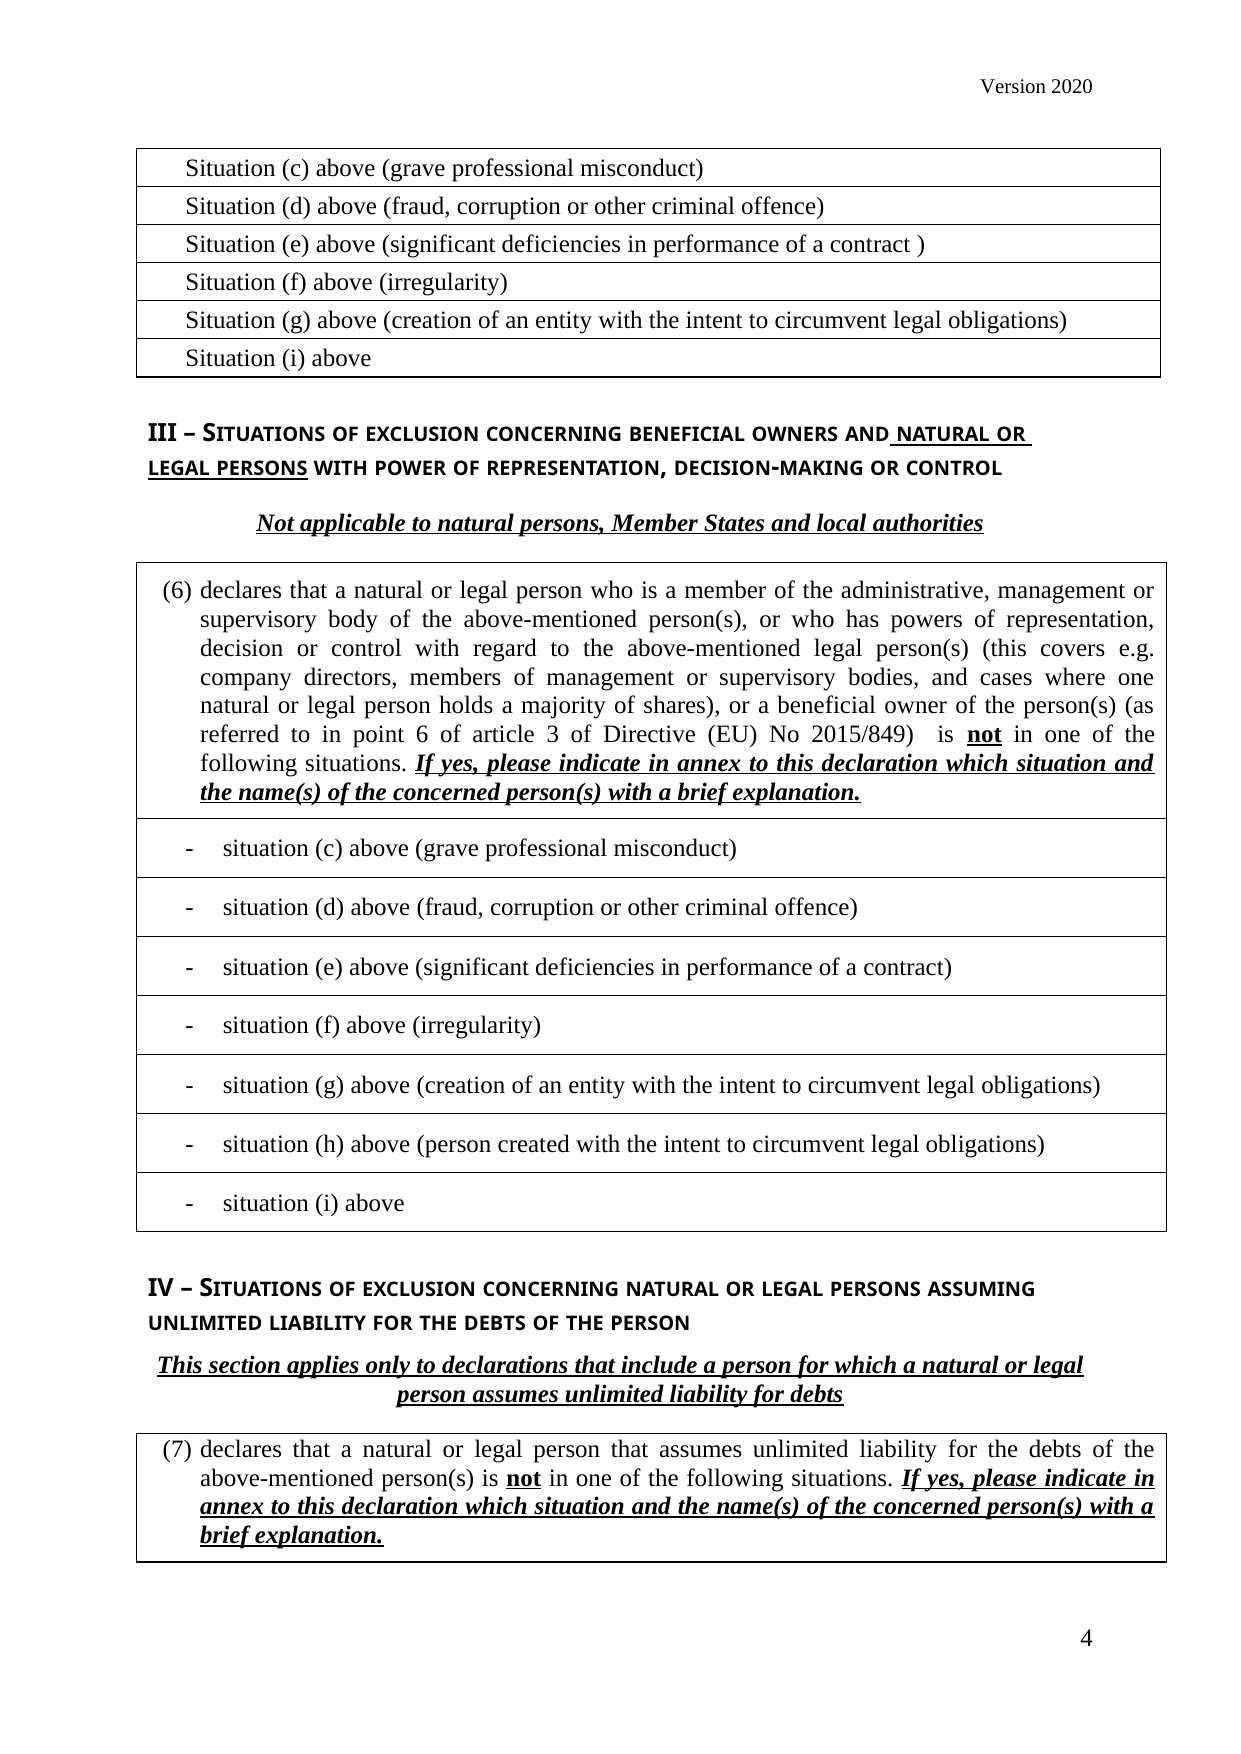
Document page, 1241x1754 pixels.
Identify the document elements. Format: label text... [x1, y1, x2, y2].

table_cell Situation (f) above (irregularity) [137, 263, 1160, 300]
table_cell Situation (d) above (fraud, corruption or other criminal offence) [137, 187, 1160, 224]
table_cell Situation (i) above [137, 339, 1160, 376]
table_cell Situation (e) above (significant deficiencies in performance of a contract ) [137, 225, 1160, 262]
text Not applicable to natural persons, Member States and local authorities [148, 508, 1093, 537]
table_cell situation (g) above (creation of an entity with the intent to circumvent legal obligations) [137, 1055, 1166, 1113]
table_header declares that a natural or legal person who is a member of the administrative, management or supervisory body of the above-mentioned person(s), or who has powers of representation, decision or control with regard to the above-mentioned legal person(s) (this covers e.g. company directors, members of management or supervisory bodies, and cases where one natural or legal person holds a majority of shares), or a beneficial owner of the person(s) (as referred to in point 6 of article 3 of Directive (EU) No 2015/849) is not in one of the following situations. If yes, please indicate in annex to this declaration which situation and the name(s) of the concerned person(s) with a brief explanation. [137, 563, 1166, 818]
table_header declares that a natural or legal person that assumes unlimited liability for the debts of the above-mentioned person(s) is not in one of the following situations. If yes, please indicate in annex to this declaration which situation and the name(s) of the concerned person(s) with a brief explanation. [137, 1434, 1166, 1561]
title IV – Situations of exclusion concerning natural or legal persons assuming unlimited liability for the debts of the person [148, 1270, 1093, 1338]
text This section applies only to declarations that include a person for which a natural or legal person assumes unlimited liability for debts [148, 1350, 1093, 1408]
table_cell situation (e) above (significant deficiencies in performance of a contract) [137, 937, 1166, 995]
table_cell situation (c) above (grave professional misconduct) [137, 819, 1166, 877]
table_cell situation (h) above (person created with the intent to circumvent legal obligations) [137, 1114, 1166, 1172]
title III – Situations of exclusion concerning beneficial owners and natural or legal persons with power of representation, decision-making or control [148, 415, 1093, 483]
table_cell Situation (g) above (creation of an entity with the intent to circumvent legal obligations) [137, 301, 1160, 338]
table_cell situation (d) above (fraud, corruption or other criminal offence) [137, 878, 1166, 936]
table_cell situation (i) above [137, 1173, 1166, 1231]
table_cell Situation (c) above (grave professional misconduct) [137, 149, 1160, 186]
table_cell situation (f) above (irregularity) [137, 996, 1166, 1054]
